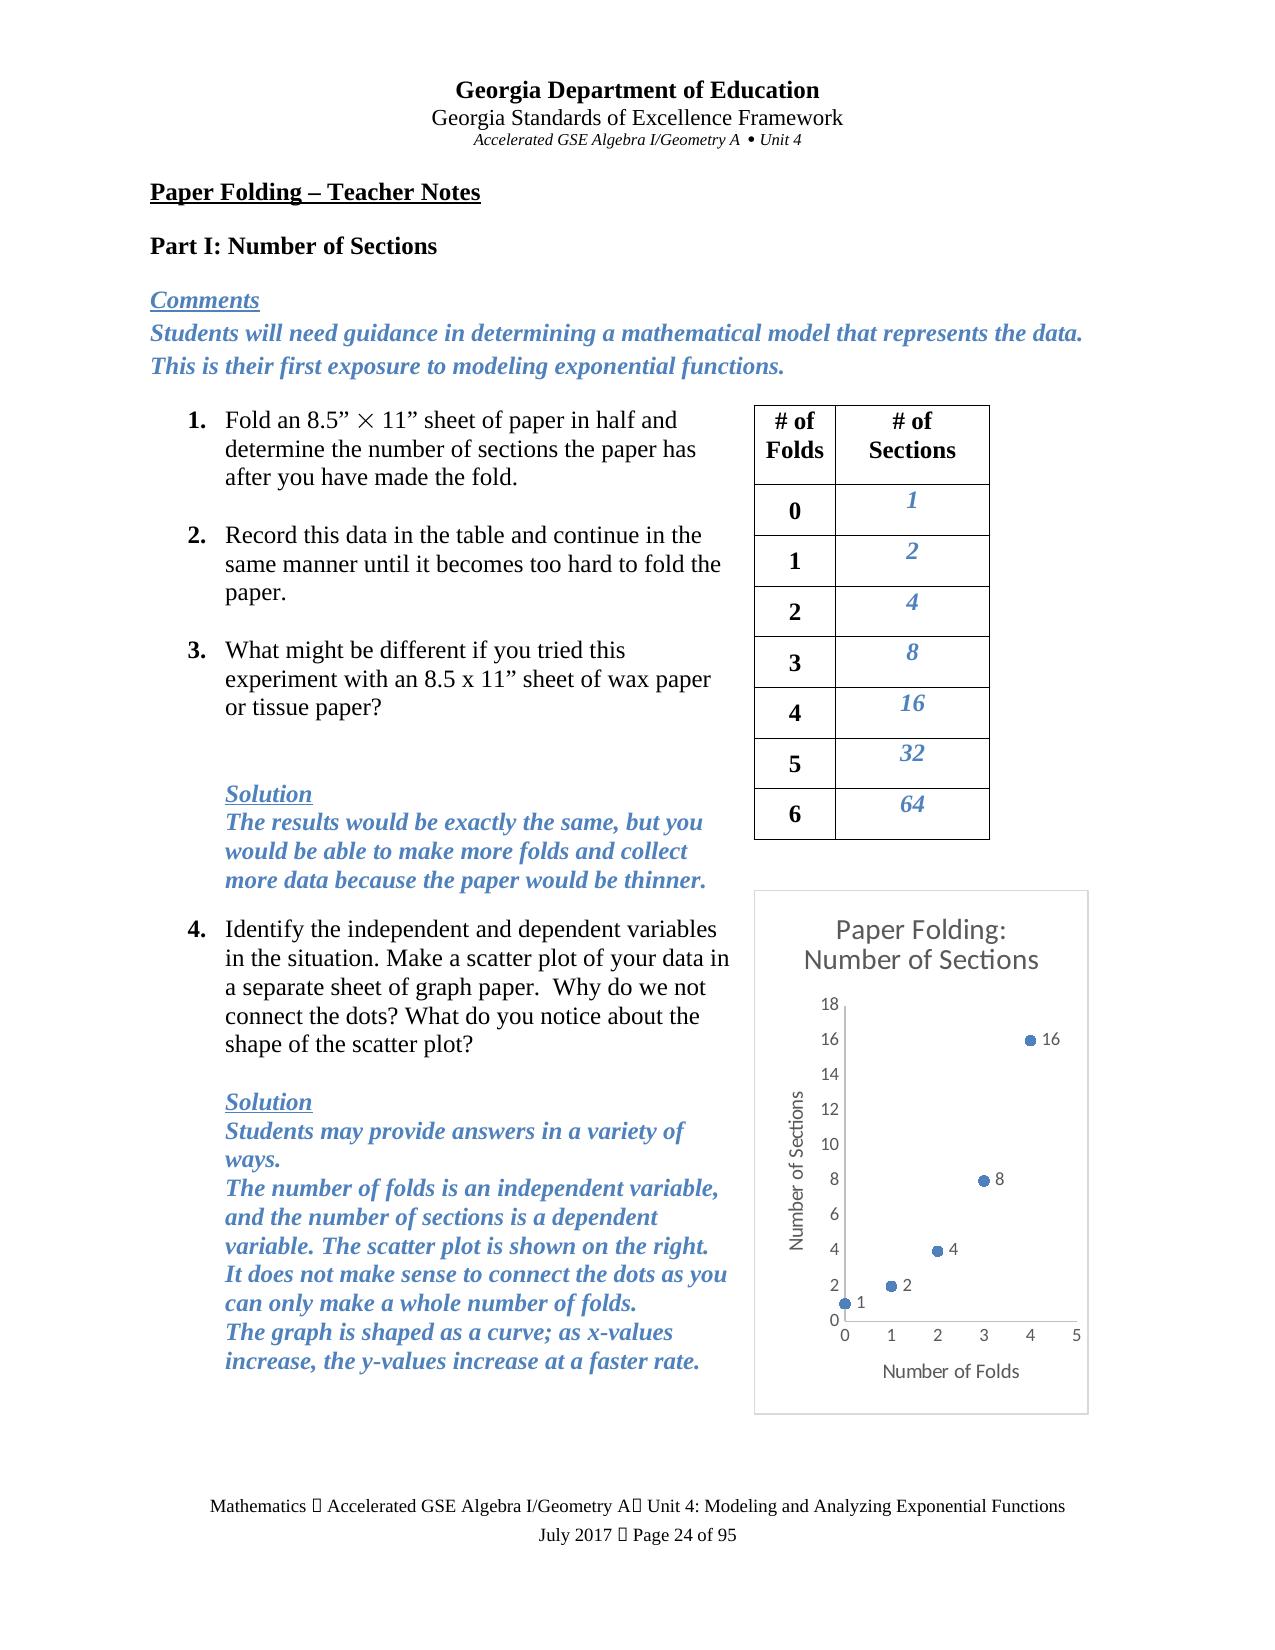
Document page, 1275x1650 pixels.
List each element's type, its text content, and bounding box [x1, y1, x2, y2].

table_header [743, 405, 1114, 1452]
text Comments Students will need guidance in determining a mathematical model that represents the data. This is their first exposure to modeling exponential functions. [150, 285, 1125, 380]
text Paper Folding – Teacher Notes [150, 177, 1125, 206]
text Part I: Number of Sections [150, 231, 1125, 260]
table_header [139, 405, 742, 1452]
